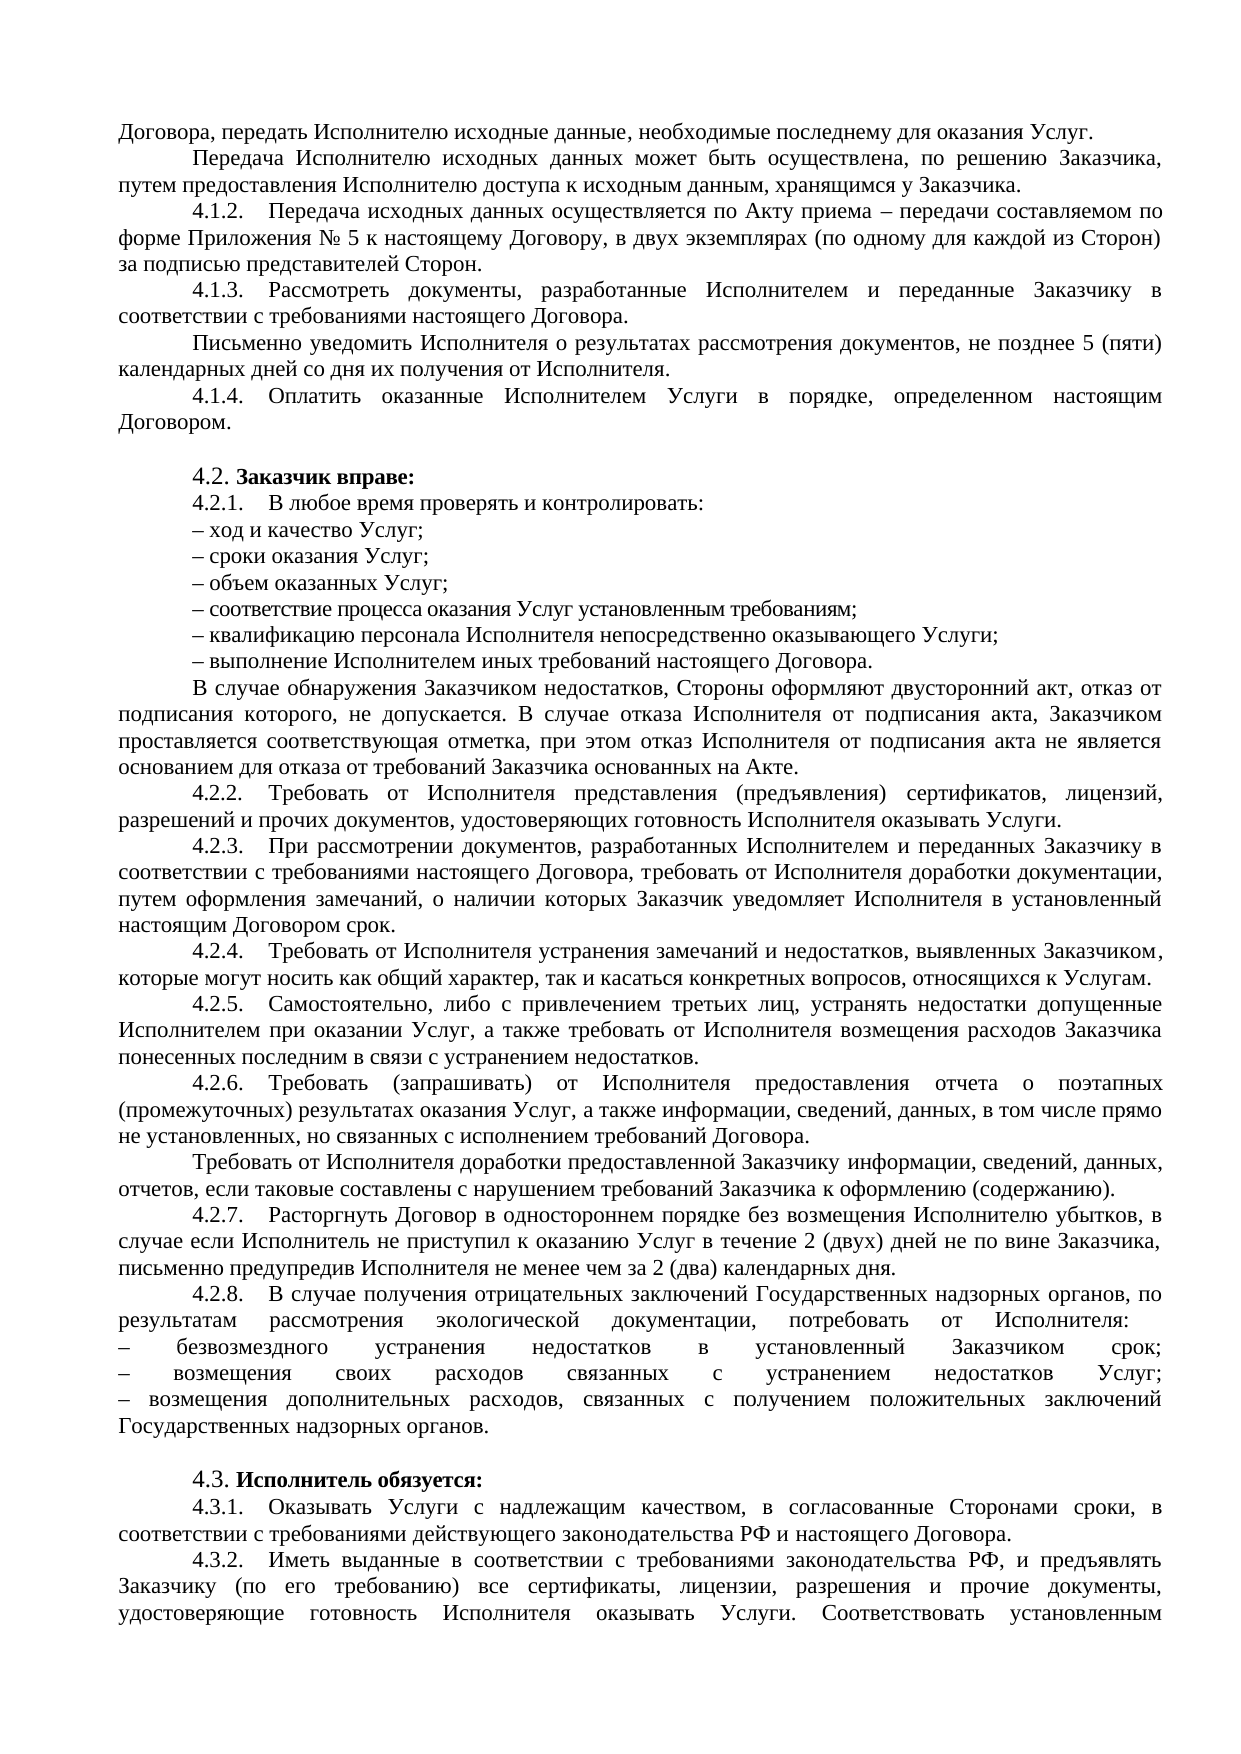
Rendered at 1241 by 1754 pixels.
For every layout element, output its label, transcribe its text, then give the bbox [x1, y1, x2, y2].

list Требовать от Исполнителя представления (предъявления) сертификатов, лицензий, разрешений и прочих документов, удостоверяющих готовность Исполнителя оказывать Услуги. [118, 779, 1163, 832]
list Передача исходных данных осуществляется по Акту приема – передачи составляемом по форме Приложения № 5 к настоящему Договору, в двух экземплярах (по одному для каждой из Сторон) за подписью представителей Сторон. [118, 197, 1163, 276]
list При рассмотрении документов, разработанных Исполнителем и переданных Заказчику в соответствии с требованиями настоящего Договора, требовать от Исполнителя доработки документации, путем оформления замечаний, о наличии которых Заказчик уведомляет Исполнителя в установленный настоящим Договором срок. [118, 832, 1163, 937]
list Требовать от Исполнителя устранения замечаний и недостатков, выявленных Заказчиком, которые могут носить как общий характер, так и касаться конкретных вопросов, относящихся к Услугам. [118, 937, 1163, 990]
list Оплатить оказанные Исполнителем Услуги в порядке, определенном настоящим Договором. [118, 382, 1163, 434]
list Требовать (запрашивать) от Исполнителя предоставления отчета о поэтапных (промежуточных) результатах оказания Услуг, а также информации, сведений, данных, в том числе прямо не установленных, но связанных с исполнением требований Договора. [118, 1069, 1163, 1148]
list Рассмотреть документы, разработанные Исполнителем и переданные Заказчику в соответствии с требованиями настоящего Договора. [118, 276, 1163, 329]
text – ход и качество Услуг; [118, 516, 1163, 542]
text – сроки оказания Услуг; [118, 542, 1163, 568]
text Письменно уведомить Исполнителя о результатах рассмотрения документов, не позднее 5 (пяти) календарных дней со дня их получения от Исполнителя. [118, 329, 1163, 382]
list Самостоятельно, либо с привлечением третьих лиц, устранять недостатки допущенные Исполнителем при оказании Услуг, а также требовать от Исполнителя возмещения расходов Заказчика понесенных последним в связи с устранением недостатков. [118, 990, 1163, 1069]
list Расторгнуть Договор в одностороннем порядке без возмещения Исполнителю убытков, в случае если Исполнитель не приступил к оказанию Услуг в течение 2 (двух) дней не по вине Заказчика, письменно предупредив Исполнителя не менее чем за 2 (два) календарных дня. [118, 1201, 1163, 1280]
list Оказывать Услуги с надлежащим качеством, в согласованные Сторонами сроки, в соответствии с требованиями действующего законодательства РФ и настоящего Договора. [118, 1493, 1163, 1546]
list Заказчик вправе: [118, 461, 1163, 489]
text – выполнение Исполнителем иных требований настоящего Договора. [118, 648, 1163, 674]
text Требовать от Исполнителя доработки предоставленной Заказчику информации, сведений, данных, отчетов, если таковые составлены с нарушением требований Заказчика к оформлению (содержанию). [118, 1148, 1163, 1201]
list В любое время проверять и контролировать: [118, 489, 1163, 516]
text Передача Исполнителю исходных данных может быть осуществлена, по решению Заказчика, путем предоставления Исполнителю доступа к исходным данным, хранящимся у Заказчика. [118, 144, 1163, 197]
text В случае обнаружения Заказчиком недостатков, Стороны оформляют двусторонний акт, отказ от подписания которого, не допускается. В случае отказа Исполнителя от подписания акта, Заказчиком проставляется соответствующая отметка, при этом отказ Исполнителя от подписания акта не является основанием для отказа от требований Заказчика основанных на Акте. [118, 674, 1163, 779]
text – объем оказанных Услуг; [118, 568, 1163, 595]
text – соответствие процесса оказания Услуг установленным требованиям; [118, 595, 1163, 621]
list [118, 118, 1163, 144]
list В случае получения отрицательных заключений Государственных надзорных органов, по результатам рассмотрения экологической документации, потребовать от Исполнителя: – безвозмездного устранения недостатков в установленный Заказчиком срок; – возмещения своих расходов связанных с устранением недостатков Услуг; – возмещения дополнительных расходов, связанных с получением положительных заключений Государственных надзорных органов. [118, 1280, 1163, 1438]
list Исполнитель обязуется: [118, 1464, 1163, 1493]
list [118, 1546, 1163, 1625]
text – квалификацию персонала Исполнителя непосредственно оказывающего Услуги; [118, 621, 1163, 648]
